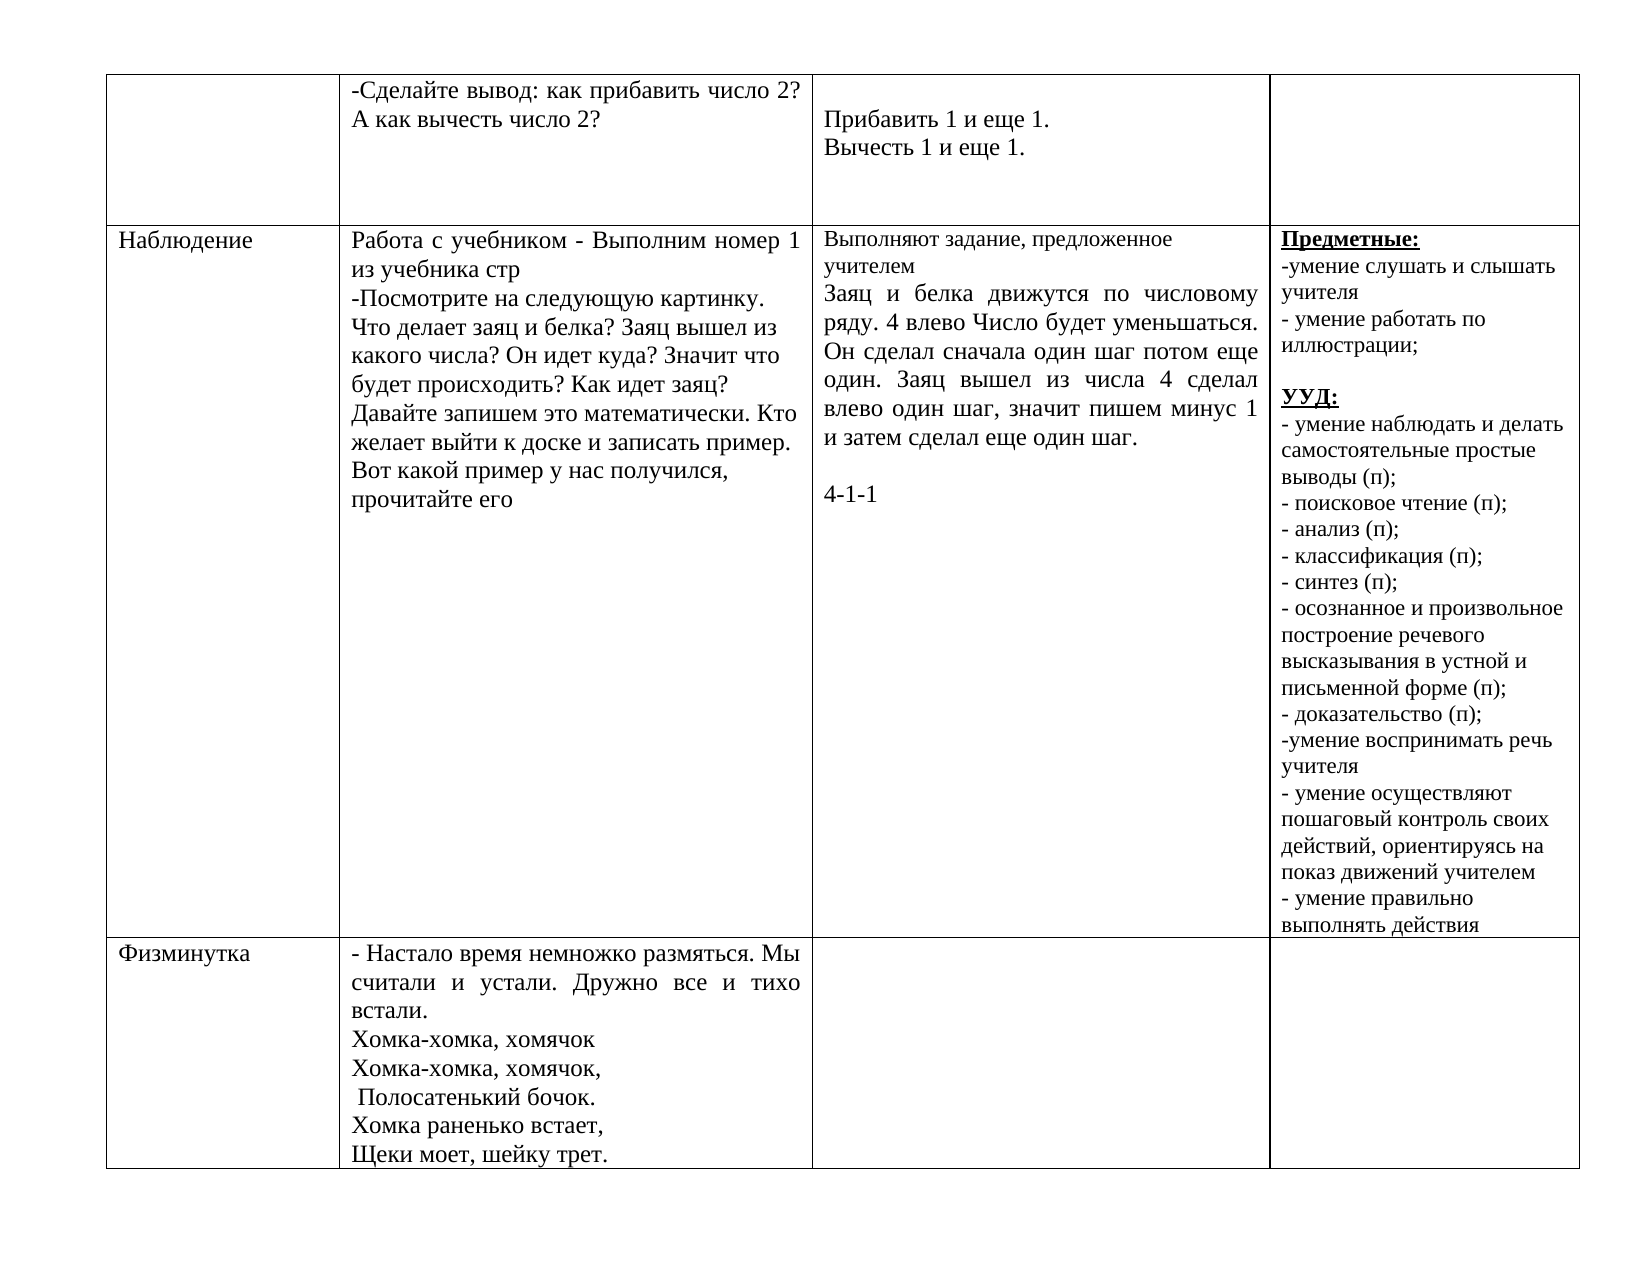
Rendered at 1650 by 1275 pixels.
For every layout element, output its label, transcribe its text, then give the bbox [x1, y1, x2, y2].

table_cell [107, 75, 339, 224]
table_cell Предметные: -умение слушать и слышать учителя - умение работать по иллюстрации; УУД: - умение наблюдать и делать самостоятельные простые выводы (п); - поисковое чтение (п); - анализ (п); - классификация (п); - синтез (п); - осознанное и произвольное построение речевого высказывания в устной и письменной форме (п); - доказательство (п); -умение воспринимать речь учителя - умение осуществляют пошаговый контроль своих действий, ориентируясь на показ движений учителем - умение правильно выполнять действия [1271, 226, 1579, 937]
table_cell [813, 75, 1269, 224]
table_cell [1271, 938, 1579, 1168]
table_cell Выполняют задание, предложенное учителем Заяц и белка движутся по числовому ряду. 4 влево Число будет уменьшаться. Он сделал сначала один шаг потом еще один. Заяц вышел из числа 4 сделал влево один шаг, значит пишем минус 1 и затем сделал еще один шаг. 4-1-1 [813, 226, 1269, 937]
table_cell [340, 938, 812, 1168]
table_cell [1271, 75, 1579, 224]
table_cell Работа с учебником - Выполним номер 1 из учебника стр -Посмотрите на следующую картинку. Что делает заяц и белка? Заяц вышел из какого числа? Он идет куда? Значит что будет происходить? Как идет заяц? Давайте запишем это математически. Кто желает выйти к доске и записать пример. Вот какой пример у нас получился, прочитайте его [340, 226, 812, 937]
table_cell Наблюдение [107, 226, 339, 937]
table_cell Физминутка [107, 938, 339, 1168]
table_cell [813, 938, 1269, 1168]
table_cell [340, 75, 812, 224]
